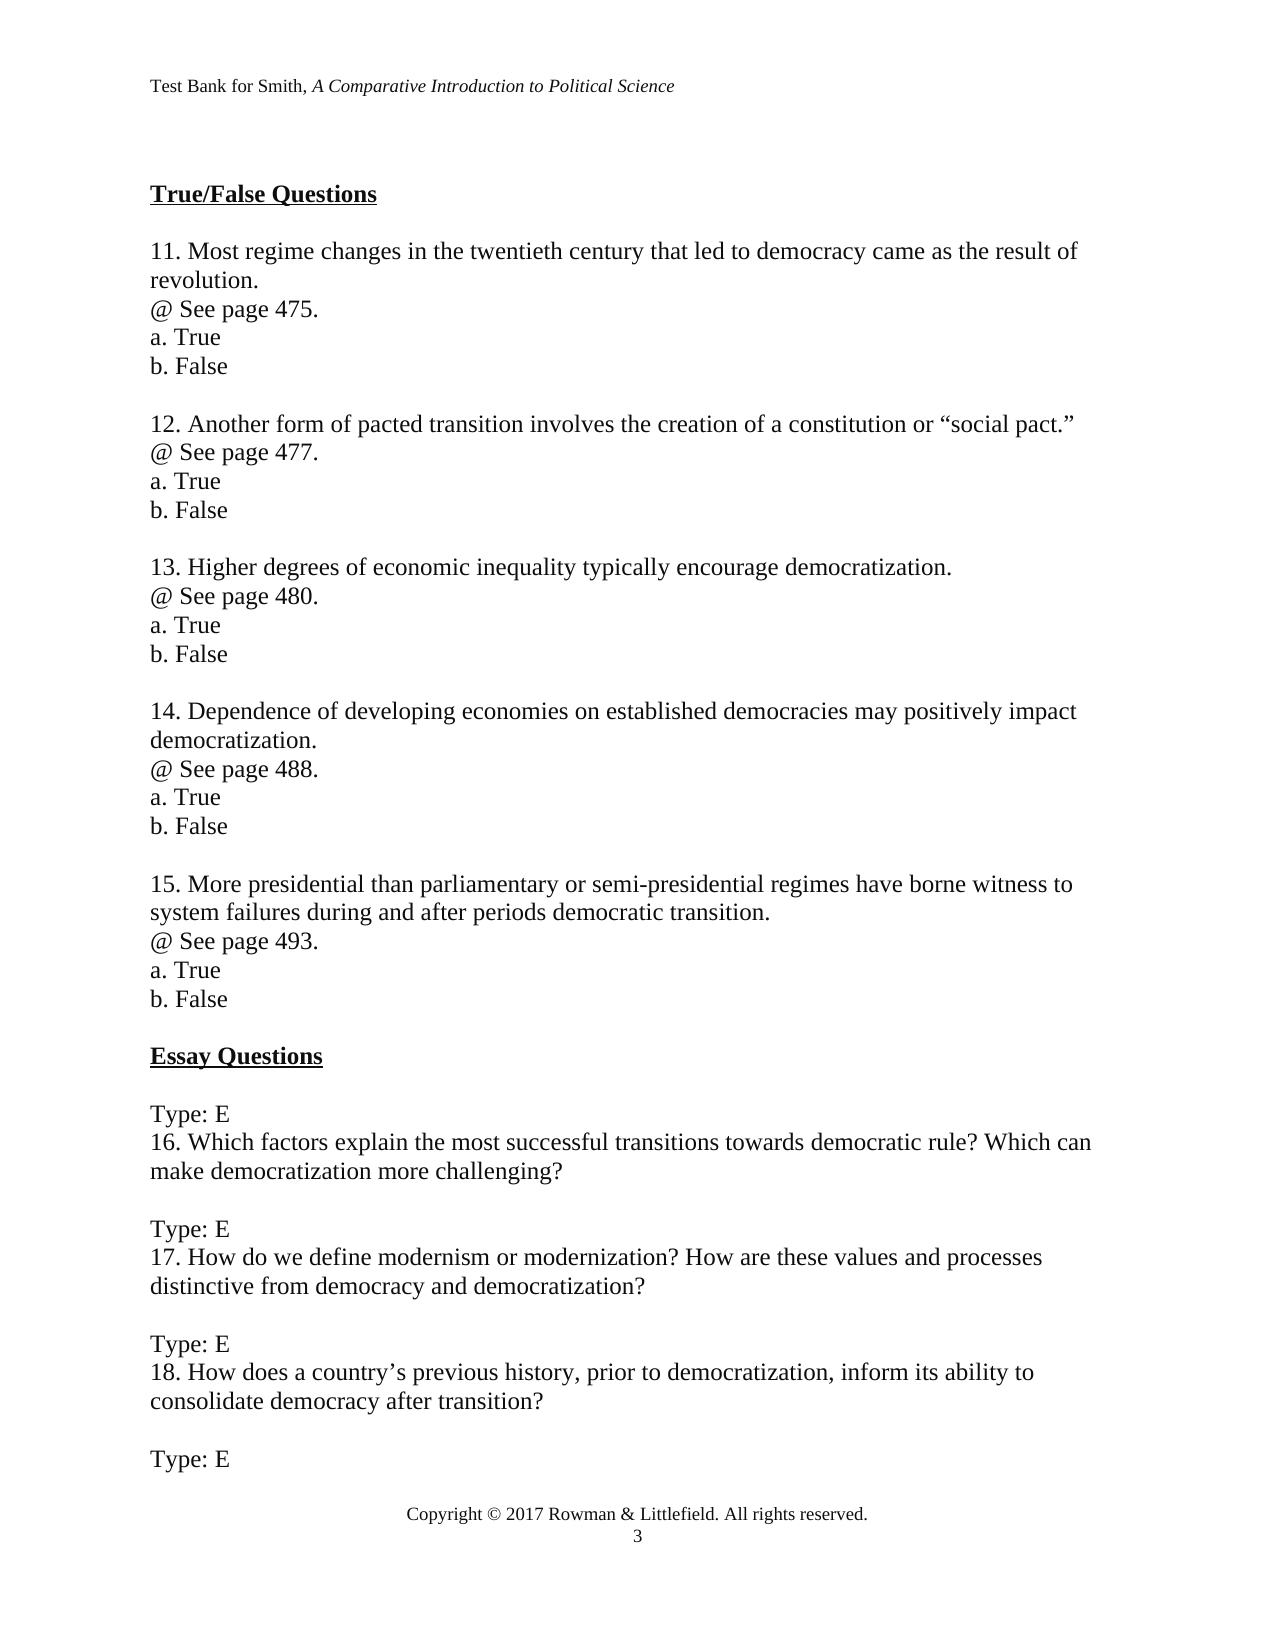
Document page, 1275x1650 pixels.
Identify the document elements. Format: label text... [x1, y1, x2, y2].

text True/False Questions [150, 179, 1125, 207]
text 13. Higher degrees of economic inequality typically encourage democratization. [150, 552, 1125, 581]
text b. False [150, 811, 1125, 840]
text @ See page 480. [150, 581, 1125, 610]
text 17. How do we define modernism or modernization? How are these values and processes distinctive from democracy and democratization? [150, 1242, 1125, 1300]
text Type: E [150, 1214, 1125, 1242]
text Type: E [150, 1444, 1125, 1472]
text a. True [150, 466, 1125, 495]
text Essay Questions [150, 1041, 1125, 1070]
text 14. Dependence of developing economies on established democracies may positively impact democratization. [150, 696, 1125, 754]
text @ See page 488. [150, 754, 1125, 782]
text @ See page 475. [150, 294, 1125, 322]
text b. False [150, 495, 1125, 524]
text 16. Which factors explain the most successful transitions towards democratic rule? Which can make democratization more challenging? [150, 1127, 1125, 1185]
text a. True [150, 322, 1125, 351]
text a. True [150, 955, 1125, 984]
text @ See page 477. [150, 437, 1125, 466]
text b. False [150, 351, 1125, 380]
text a. True [150, 782, 1125, 811]
text Type: E [150, 1099, 1125, 1127]
text Type: E [150, 1329, 1125, 1357]
text a. True [150, 610, 1125, 639]
text b. False [150, 984, 1125, 1012]
text 11. Most regime changes in the twentieth century that led to democracy came as the result of revolution. [150, 236, 1125, 294]
text 15. More presidential than parliamentary or semi-presidential regimes have borne witness to system failures during and after periods democratic transition. [150, 869, 1125, 926]
text @ See page 493. [150, 926, 1125, 955]
text b. False [150, 639, 1125, 667]
text 18. How does a country’s previous history, prior to democratization, inform its ability to consolidate democracy after transition? [150, 1357, 1125, 1415]
text 12. Another form of pacted transition involves the creation of a constitution or “social pact.” [150, 409, 1125, 437]
